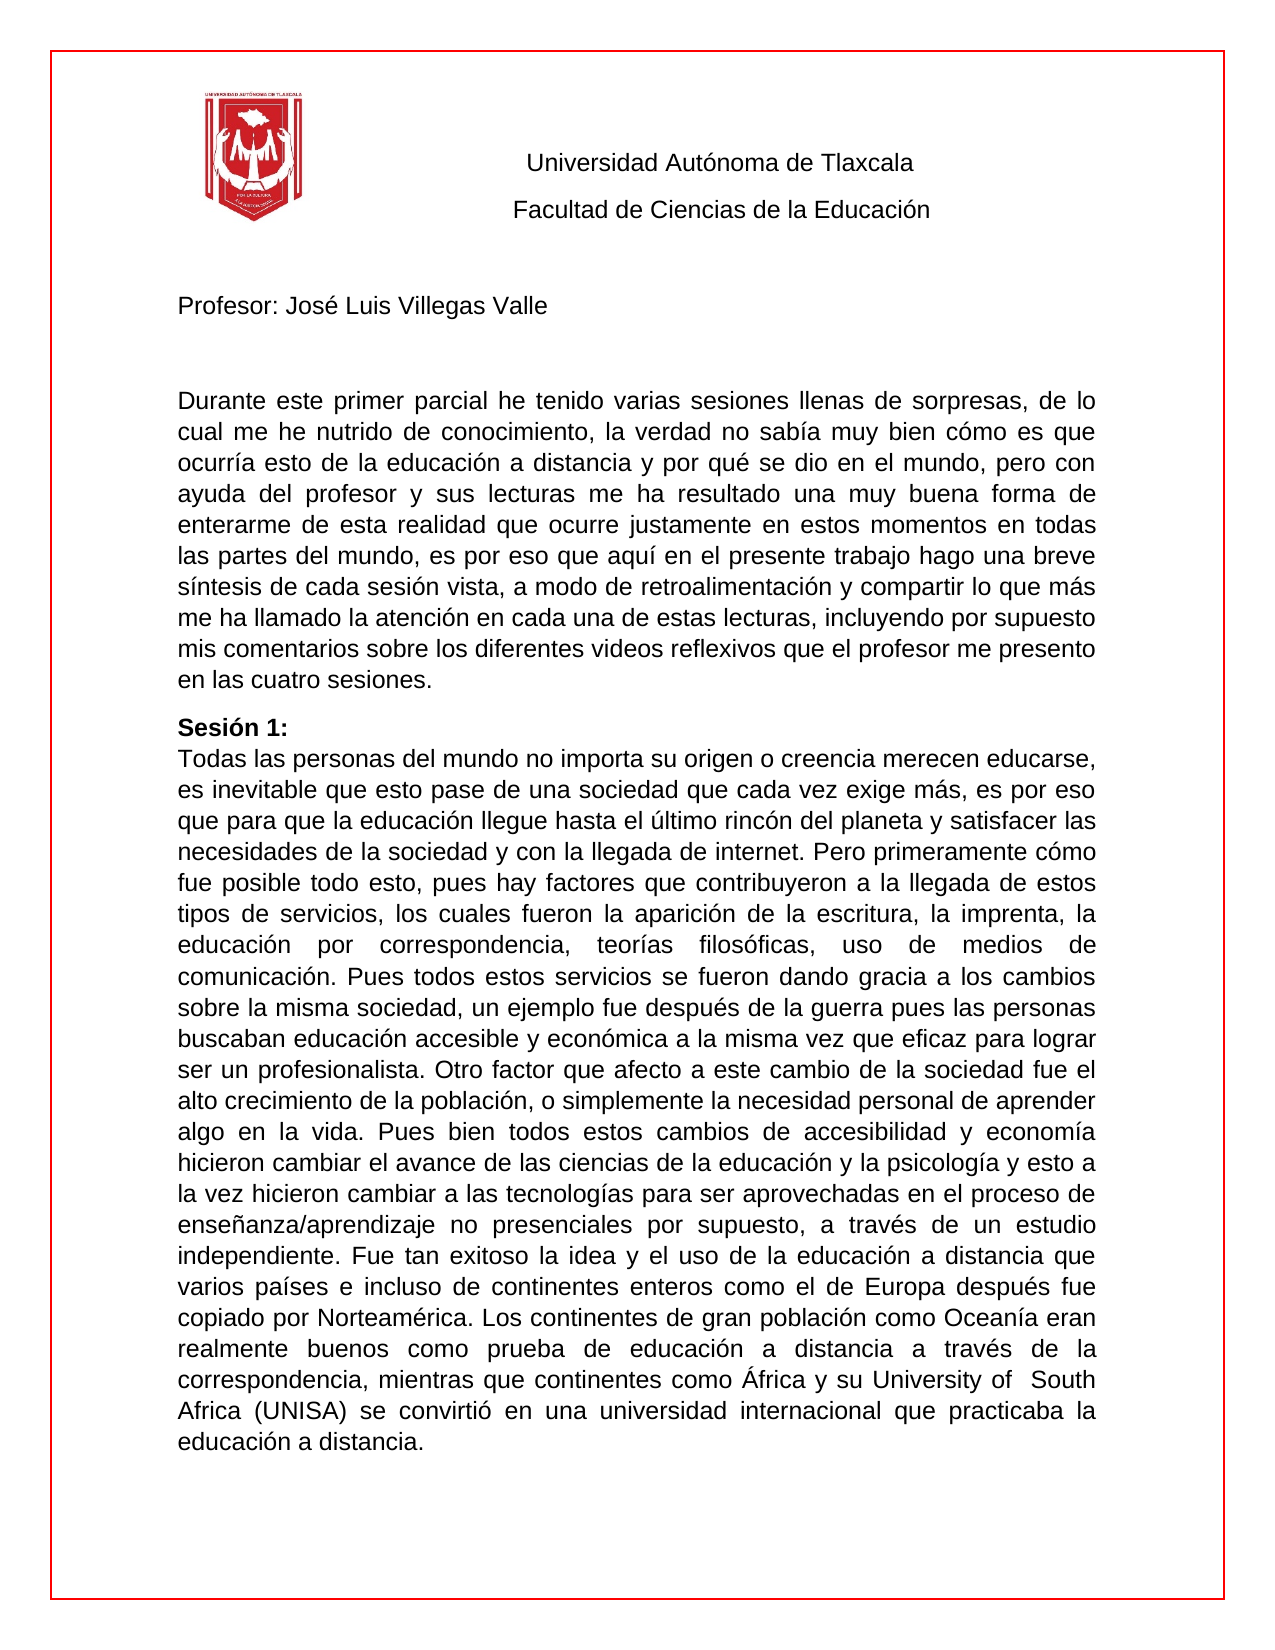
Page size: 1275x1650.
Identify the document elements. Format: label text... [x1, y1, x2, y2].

text Facultad de Ciencias de la Educación [328, 195, 1098, 224]
text Universidad Autónoma de Tlaxcala [328, 148, 1098, 176]
picture [177, 80, 328, 231]
text Todas las personas del mundo no importa su origen o creencia merecen educarse, es inevitable que esto pase de una sociedad que cada vez exige más, es por eso que para que la educación llegue hasta el último rincón del planeta y satisfacer las necesidades de la sociedad y con la llegada de internet. Pero primeramente cómo fue posible todo esto, pues hay factores que contribuyeron a la llegada de estos tipos de servicios, los cuales fueron la aparición de la escritura, la imprenta, la educación por correspondencia, teorías filosóficas, uso de medios de comunicación. Pues todos estos servicios se fueron dando gracia a los cambios sobre la misma sociedad, un ejemplo fue después de la guerra pues las personas buscaban educación accesible y económica a la misma vez que eficaz para lograr ser un profesionalista. Otro factor que afecto a este cambio de la sociedad fue el alto crecimiento de la población, o simplemente la necesidad personal de aprender algo en la vida. Pues bien todos estos cambios de accesibilidad y economía hicieron cambiar el avance de las ciencias de la educación y la psicología y esto a la vez hicieron cambiar a las tecnologías para ser aprovechadas en el proceso de enseñanza/aprendizaje no presenciales por supuesto, a través de un estudio independiente. Fue tan exitoso la idea y el uso de la educación a distancia que varios países e incluso de continentes enteros como el de Europa después fue copiado por Norteamérica. Los continentes de gran población como Oceanía eran realmente buenos como prueba de educación a distancia a través de la correspondencia, mientras que continentes como África y su University of South Africa (UNISA) se convirtió en una universidad internacional que practicaba la educación a distancia. [177, 744, 1098, 1456]
text Profesor: José Luis Villegas Valle [177, 291, 1098, 319]
text Sesión 1: [177, 713, 1098, 742]
text Durante este primer parcial he tenido varias sesiones llenas de sorpresas, de lo cual me he nutrido de conocimiento, la verdad no sabía muy bien cómo es que ocurría esto de la educación a distancia y por qué se dio en el mundo, pero con ayuda del profesor y sus lecturas me ha resultado una muy buena forma de enterarme de esta realidad que ocurre justamente en estos momentos en todas las partes del mundo, es por eso que aquí en el presente trabajo hago una breve síntesis de cada sesión vista, a modo de retroalimentación y compartir lo que más me ha llamado la atención en cada una de estas lecturas, incluyendo por supuesto mis comentarios sobre los diferentes videos reflexivos que el profesor me presento en las cuatro sesiones. [177, 386, 1098, 694]
